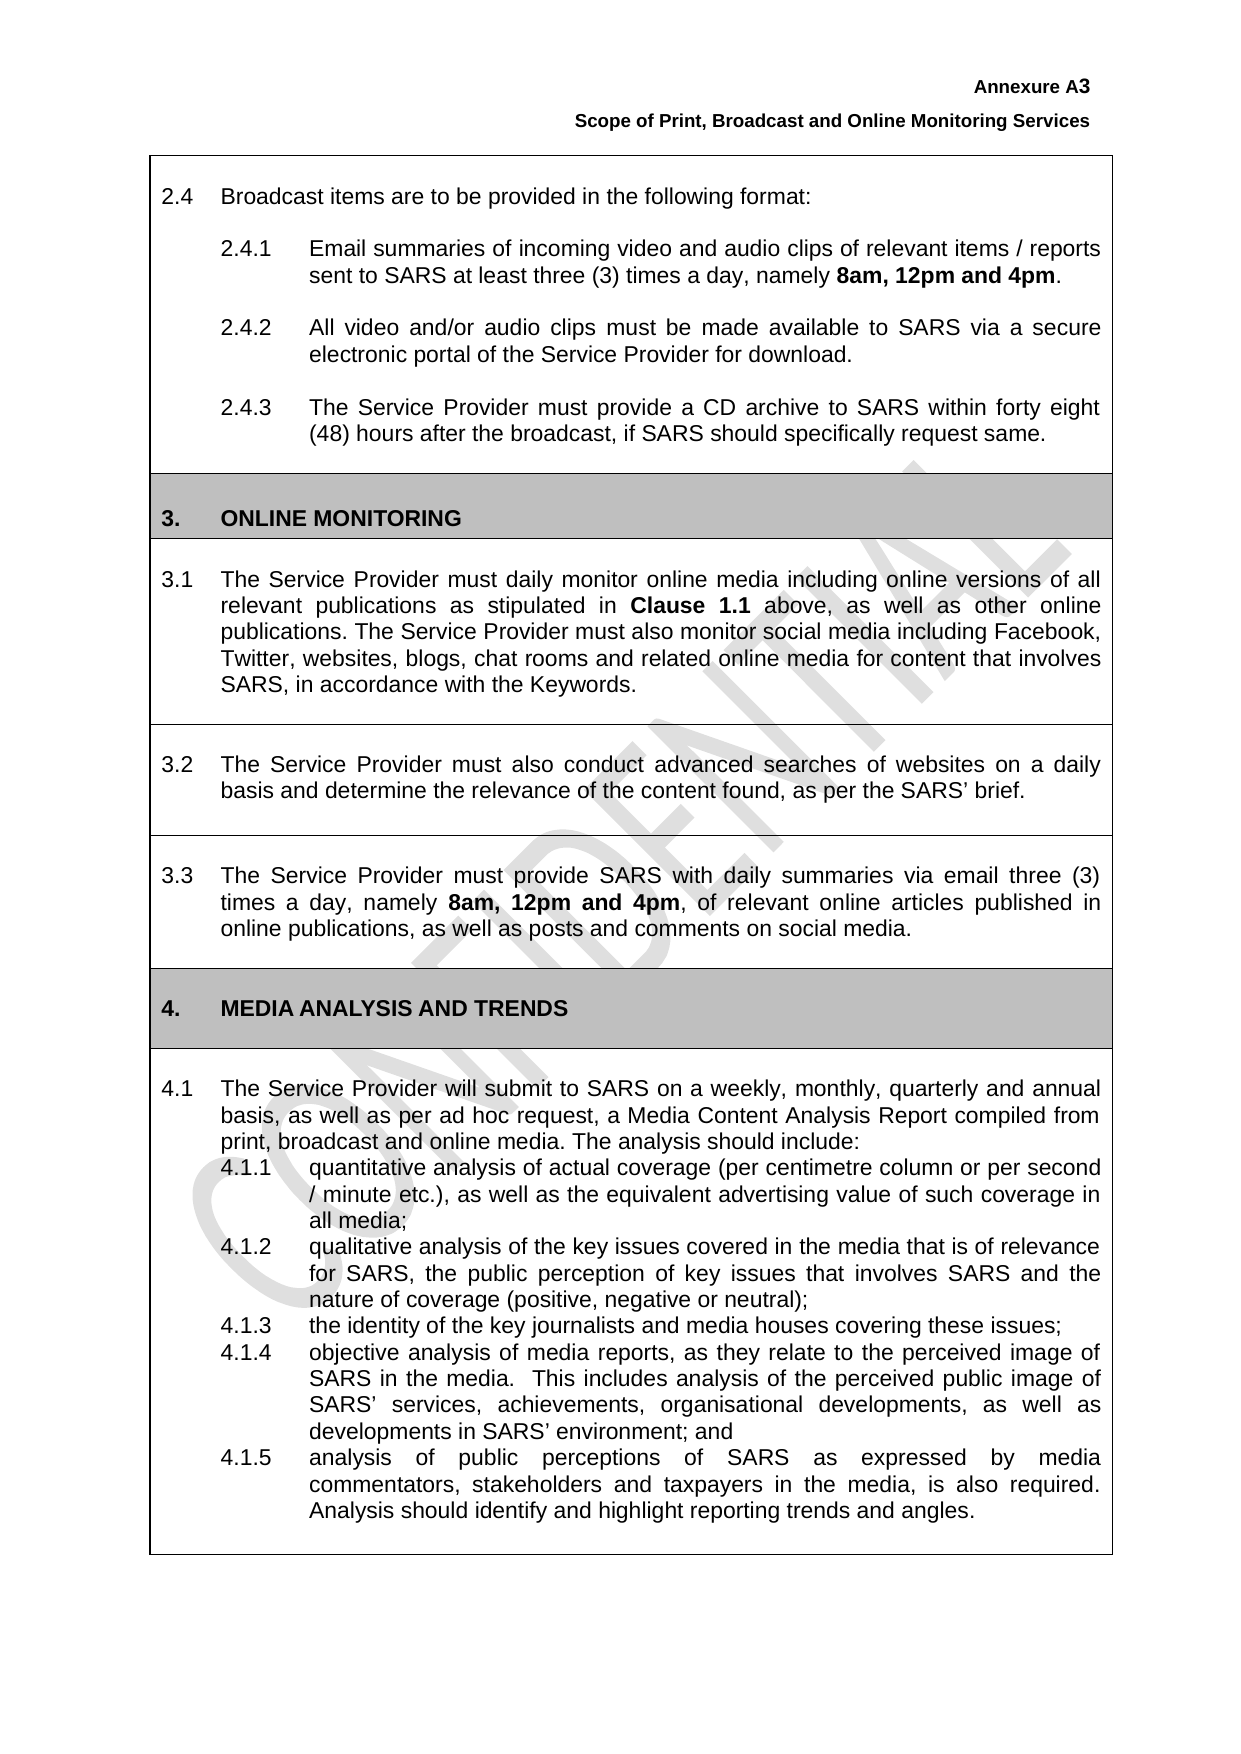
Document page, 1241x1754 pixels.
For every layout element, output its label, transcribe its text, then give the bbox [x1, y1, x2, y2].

table_cell ONLINE MONITORING [151, 474, 1112, 538]
table_cell The Service Provider must provide SARS with daily summaries via email three (3) times a day, namely 8am, 12pm and 4pm, of relevant online articles published in online publications, as well as posts and comments on social media. [151, 836, 1112, 968]
table_cell Broadcast items are to be provided in the following format: Email summaries of incoming video and audio clips of relevant items / reports sent to SARS at least three (3) times a day, namely 8am, 12pm and 4pm. All video and/or audio clips must be made available to SARS via a secure electronic portal of the Service Provider for download. The Service Provider must provide a CD archive to SARS within forty eight (48) hours after the broadcast, if SARS should specifically request same. [151, 156, 1112, 472]
table_cell The Service Provider must daily monitor online media including online versions of all relevant publications as stipulated in Clause 1.1 above, as well as other online publications. The Service Provider must also monitor social media including Facebook, Twitter, websites, blogs, chat rooms and related online media for content that involves SARS, in accordance with the Keywords. [151, 539, 1112, 724]
table_cell MEDIA ANALYSIS AND TRENDS [151, 969, 1112, 1048]
table_cell The Service Provider must also conduct advanced searches of websites on a daily basis and determine the relevance of the content found, as per the SARS’ brief. [151, 725, 1112, 835]
table_cell The Service Provider will submit to SARS on a weekly, monthly, quarterly and annual basis, as well as per ad hoc request, a Media Content Analysis Report compiled from print, broadcast and online media. The analysis should include: quantitative analysis of actual coverage (per centimetre column or per second / minute etc.), as well as the equivalent advertising value of such coverage in all media; qualitative analysis of the key issues covered in the media that is of relevance for SARS, the public perception of key issues that involves SARS and the nature of coverage (positive, negative or neutral); the identity of the key journalists and media houses covering these issues; objective analysis of media reports, as they relate to the perceived image of SARS in the media. This includes analysis of the perceived public image of SARS’ services, achievements, organisational developments, as well as developments in SARS’ environment; and analysis of public perceptions of SARS as expressed by media commentators, stakeholders and taxpayers in the media, is also required. Analysis should identify and highlight reporting trends and angles. [151, 1049, 1112, 1554]
